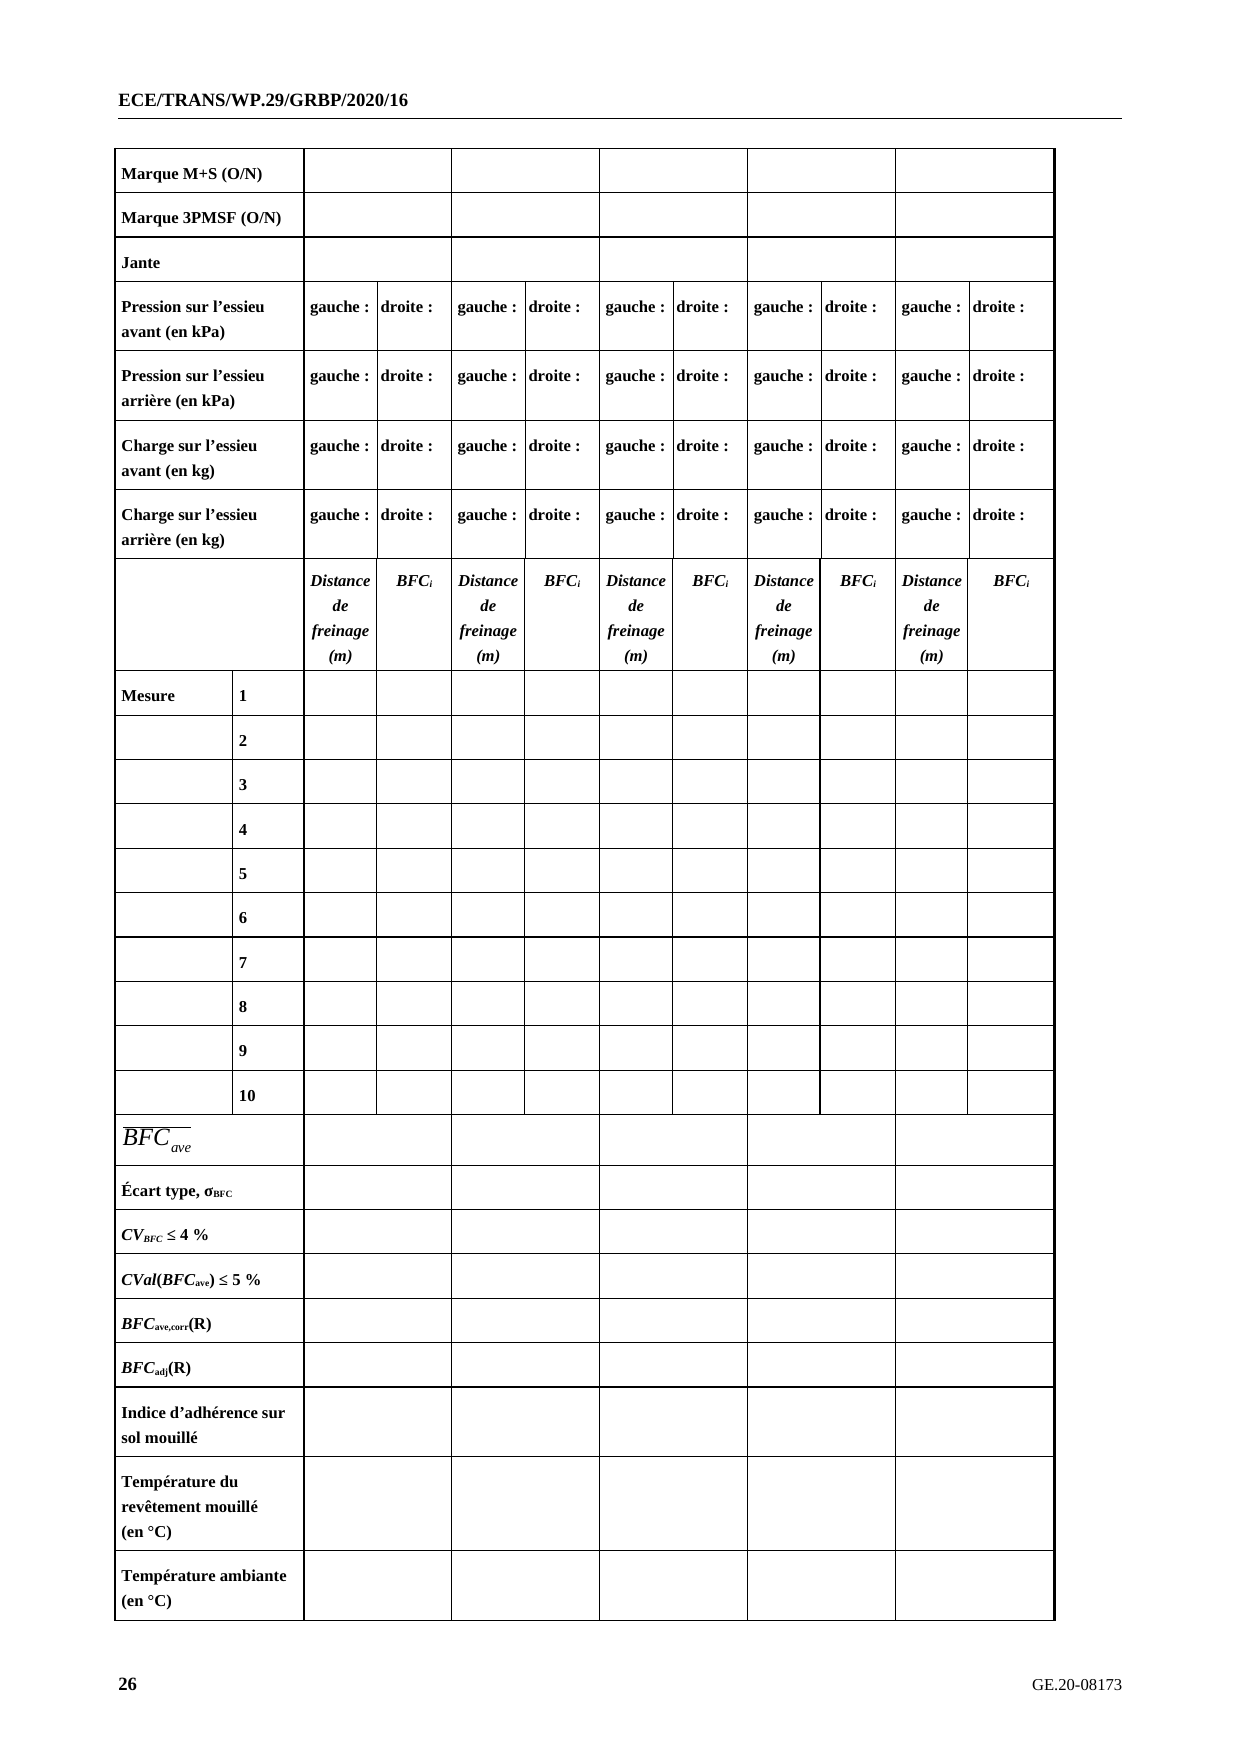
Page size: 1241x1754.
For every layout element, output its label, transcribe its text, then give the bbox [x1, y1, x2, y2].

table_cell [673, 1071, 747, 1114]
table_cell [600, 1457, 747, 1550]
table_cell gauche : [452, 421, 525, 489]
table_cell [821, 938, 895, 981]
table_cell [748, 938, 819, 981]
table_cell [452, 982, 524, 1025]
table_cell Pression sur l’essieu arrière (en kPa) [116, 351, 303, 419]
table_cell 5 [233, 849, 303, 892]
table_cell [116, 716, 232, 759]
table_cell [452, 1457, 599, 1550]
table_cell Distance de freinage (m) [896, 559, 967, 670]
table_cell [525, 938, 599, 981]
table_cell [600, 1071, 672, 1114]
table_cell [821, 760, 895, 803]
table_cell [600, 193, 747, 236]
table_cell [525, 760, 599, 803]
table_cell gauche : [305, 351, 377, 419]
table_cell [748, 1457, 895, 1550]
table_cell [896, 193, 1053, 236]
table_cell [377, 716, 451, 759]
table_cell [600, 671, 672, 714]
table_cell gauche : [600, 351, 673, 419]
table_cell [748, 1343, 895, 1386]
table_cell [600, 1166, 747, 1209]
table_cell [748, 1071, 819, 1114]
table_cell [896, 1210, 1053, 1253]
table_cell BFCi [968, 559, 1053, 670]
table_cell [305, 1026, 376, 1069]
table_cell BFCave,corr(R) [116, 1299, 303, 1342]
table_cell Température du revêtement mouillé (en °C) [116, 1457, 303, 1550]
table_cell [600, 1115, 747, 1164]
table_cell [896, 1071, 967, 1114]
table_cell BFCi [821, 559, 895, 670]
table_cell [896, 238, 1053, 281]
table_cell [377, 893, 451, 936]
table_cell [896, 1457, 1053, 1550]
table_cell [748, 849, 819, 892]
table_cell [525, 1071, 599, 1114]
table_cell [377, 671, 451, 714]
table_cell [821, 671, 895, 714]
table_cell gauche : [748, 351, 821, 419]
table_cell BFCi [525, 559, 599, 670]
table_cell [748, 716, 819, 759]
table_cell droite : [822, 282, 895, 350]
table_cell [305, 149, 451, 192]
table_cell CVBFC ≤ 4 % [116, 1210, 303, 1253]
table_cell [896, 849, 967, 892]
table_cell [600, 938, 672, 981]
table_cell [452, 804, 524, 848]
table_cell [896, 1343, 1053, 1386]
table_cell 3 [233, 760, 303, 803]
table_cell [600, 760, 672, 803]
table_cell Marque M+S (O/N) [116, 149, 303, 192]
table_cell [452, 238, 599, 281]
table_cell [821, 716, 895, 759]
table_cell gauche : [452, 351, 525, 419]
table_cell [673, 804, 747, 848]
table_cell [968, 982, 1053, 1025]
table_cell [600, 1388, 747, 1456]
table_cell Marque 3PMSF (O/N) [116, 193, 303, 236]
table_cell [377, 982, 451, 1025]
table_cell gauche : [305, 282, 377, 350]
table_cell [968, 671, 1053, 714]
table_cell [452, 716, 524, 759]
table_cell [116, 982, 232, 1025]
table_cell [968, 716, 1053, 759]
table_cell 10 [233, 1071, 303, 1114]
table_cell [305, 982, 376, 1025]
table_cell [600, 716, 672, 759]
table_cell [305, 716, 376, 759]
table_cell Jante [116, 238, 303, 281]
table_cell [896, 1026, 967, 1069]
table_cell [600, 804, 672, 848]
table_cell [748, 1166, 895, 1209]
table_cell droite : [526, 421, 599, 489]
table_cell [748, 1299, 895, 1342]
table_cell gauche : [748, 421, 821, 489]
table_cell [305, 1115, 451, 1164]
table_cell Distance de freinage (m) [305, 559, 376, 670]
table_cell [968, 1026, 1053, 1069]
table_cell [673, 893, 747, 936]
table_cell [305, 804, 376, 848]
table_cell [116, 893, 232, 936]
table_cell [748, 238, 895, 281]
table_cell gauche : [600, 421, 673, 489]
table_cell [748, 149, 895, 192]
table_cell [377, 804, 451, 848]
table_cell Distance de freinage (m) [452, 559, 524, 670]
table_cell [600, 238, 747, 281]
table_cell [116, 1026, 232, 1069]
table_cell [896, 982, 967, 1025]
table_cell [968, 938, 1053, 981]
table_cell droite : [822, 351, 895, 419]
table_cell [748, 982, 819, 1025]
table_cell BFCi [377, 559, 451, 670]
table_cell gauche : [896, 421, 969, 489]
table_cell [305, 1299, 451, 1342]
table_cell [821, 893, 895, 936]
table_cell Charge sur l’essieu arrière (en kg) [116, 490, 303, 558]
table_cell droite : [674, 490, 747, 558]
table_cell [748, 1210, 895, 1253]
table_cell droite : [674, 421, 747, 489]
table_cell [525, 982, 599, 1025]
table_cell gauche : [452, 282, 525, 350]
table_cell [600, 149, 747, 192]
table_cell [452, 671, 524, 714]
table_cell [452, 1071, 524, 1114]
table_cell [896, 149, 1053, 192]
table_cell [452, 760, 524, 803]
table_cell gauche : [600, 282, 673, 350]
table_cell [748, 760, 819, 803]
table_cell [896, 1551, 1053, 1619]
table_cell [305, 238, 451, 281]
table_cell [452, 1254, 599, 1298]
table_cell [673, 938, 747, 981]
table_cell [673, 760, 747, 803]
table_cell droite : [970, 421, 1053, 489]
table_cell [116, 804, 232, 848]
table_cell 2 [233, 716, 303, 759]
table_cell [896, 671, 967, 714]
table_cell [821, 1071, 895, 1114]
table_cell [116, 849, 232, 892]
table_cell droite : [526, 282, 599, 350]
table_cell [600, 1254, 747, 1298]
table_cell [452, 849, 524, 892]
table_cell Écart type, σBFC [116, 1166, 303, 1209]
table_cell droite : [970, 490, 1053, 558]
table_cell [896, 1254, 1053, 1298]
table_cell [452, 938, 524, 981]
table_cell [305, 1210, 451, 1253]
table_cell Indice d’adhérence sur sol mouillé [116, 1388, 303, 1456]
table_cell [896, 893, 967, 936]
table_cell [452, 149, 599, 192]
table_cell gauche : [896, 282, 969, 350]
table_cell 7 [233, 938, 303, 981]
table_cell [525, 671, 599, 714]
table_cell [116, 938, 232, 981]
table_cell [600, 849, 672, 892]
table_cell droite : [822, 490, 895, 558]
table_cell [673, 671, 747, 714]
table_cell [896, 938, 967, 981]
table_cell [896, 1299, 1053, 1342]
table_cell Charge sur l’essieu avant (en kg) [116, 421, 303, 489]
table_cell [673, 982, 747, 1025]
table_cell [748, 1254, 895, 1298]
table_cell [525, 1026, 599, 1069]
table_cell Pression sur l’essieu avant (en kPa) [116, 282, 303, 350]
table_cell [452, 193, 599, 236]
table_cell [968, 760, 1053, 803]
table_cell droite : [526, 351, 599, 419]
table_cell gauche : [305, 421, 377, 489]
table_cell [748, 671, 819, 714]
table_cell [452, 1343, 599, 1386]
table_cell [600, 893, 672, 936]
table_cell [305, 671, 376, 714]
table_cell [305, 893, 376, 936]
table_cell [821, 849, 895, 892]
table_cell [748, 893, 819, 936]
table_cell droite : [526, 490, 599, 558]
table_cell [525, 716, 599, 759]
table_cell [968, 849, 1053, 892]
table_cell [116, 1115, 303, 1164]
table_cell [821, 804, 895, 848]
table_cell gauche : [452, 490, 525, 558]
table_cell [305, 1071, 376, 1114]
table_cell BFCi [673, 559, 747, 670]
table_cell [305, 1457, 451, 1550]
table_cell [673, 849, 747, 892]
table_cell [116, 559, 303, 670]
table_cell [452, 1026, 524, 1069]
table_cell 4 [233, 804, 303, 848]
table_cell [896, 1166, 1053, 1209]
table_cell [305, 1388, 451, 1456]
table_cell [377, 1026, 451, 1069]
table_cell [968, 893, 1053, 936]
table_cell [525, 849, 599, 892]
table_cell Distance de freinage (m) [748, 559, 819, 670]
table_cell [452, 1166, 599, 1209]
table_cell [305, 1254, 451, 1298]
table_cell [600, 1299, 747, 1342]
table_cell [305, 938, 376, 981]
table_cell [896, 804, 967, 848]
table_cell gauche : [748, 490, 821, 558]
table_cell 8 [233, 982, 303, 1025]
table_cell [896, 1388, 1053, 1456]
table_cell [600, 1551, 747, 1619]
table_cell [116, 760, 232, 803]
table_cell [305, 193, 451, 236]
table_cell [673, 1026, 747, 1069]
table_cell 1 [233, 671, 303, 714]
table_cell 6 [233, 893, 303, 936]
table_cell [896, 1115, 1053, 1164]
table_cell [525, 893, 599, 936]
table_cell [305, 1166, 451, 1209]
table_cell gauche : [600, 490, 673, 558]
table_cell [968, 1071, 1053, 1114]
table_cell droite : [674, 351, 747, 419]
table_cell [673, 716, 747, 759]
table_cell [748, 1026, 819, 1069]
table_cell [377, 849, 451, 892]
table_cell [452, 893, 524, 936]
table_cell droite : [378, 282, 451, 350]
table_cell [452, 1388, 599, 1456]
table_cell CVal(BFCave) ≤ 5 % [116, 1254, 303, 1298]
table_cell [600, 1343, 747, 1386]
table_cell [968, 804, 1053, 848]
table_cell gauche : [896, 490, 969, 558]
table_cell droite : [378, 421, 451, 489]
table_cell droite : [970, 351, 1053, 419]
table_cell droite : [822, 421, 895, 489]
table_cell [305, 849, 376, 892]
table_cell [600, 1210, 747, 1253]
table_cell [748, 193, 895, 236]
table_cell [525, 804, 599, 848]
table_cell [452, 1115, 599, 1164]
table_cell [748, 1388, 895, 1456]
table_cell droite : [674, 282, 747, 350]
table_cell [377, 938, 451, 981]
table_cell [452, 1299, 599, 1342]
table_cell [821, 982, 895, 1025]
table_cell [452, 1210, 599, 1253]
table_cell [748, 804, 819, 848]
table_cell [116, 1071, 232, 1114]
table_cell [452, 1551, 599, 1619]
table_cell [305, 1551, 451, 1619]
table_cell Distance de freinage (m) [600, 559, 672, 670]
table_cell [748, 1551, 895, 1619]
table_cell [377, 1071, 451, 1114]
table_cell [896, 760, 967, 803]
table_cell [377, 760, 451, 803]
table_cell [821, 1026, 895, 1069]
table_cell [896, 716, 967, 759]
table_cell gauche : [305, 490, 377, 558]
table_cell BFCadj(R) [116, 1343, 303, 1386]
table_cell droite : [970, 282, 1053, 350]
table_cell droite : [378, 351, 451, 419]
table_cell [600, 982, 672, 1025]
table_cell Mesure [116, 671, 232, 714]
table_cell [305, 760, 376, 803]
table_cell [600, 1026, 672, 1069]
table_cell Température ambiante (en °C) [116, 1551, 303, 1619]
table_cell gauche : [896, 351, 969, 419]
table_cell [748, 1115, 895, 1164]
table_cell droite : [378, 490, 451, 558]
table_cell 9 [233, 1026, 303, 1069]
table_cell [305, 1343, 451, 1386]
table_cell gauche : [748, 282, 821, 350]
